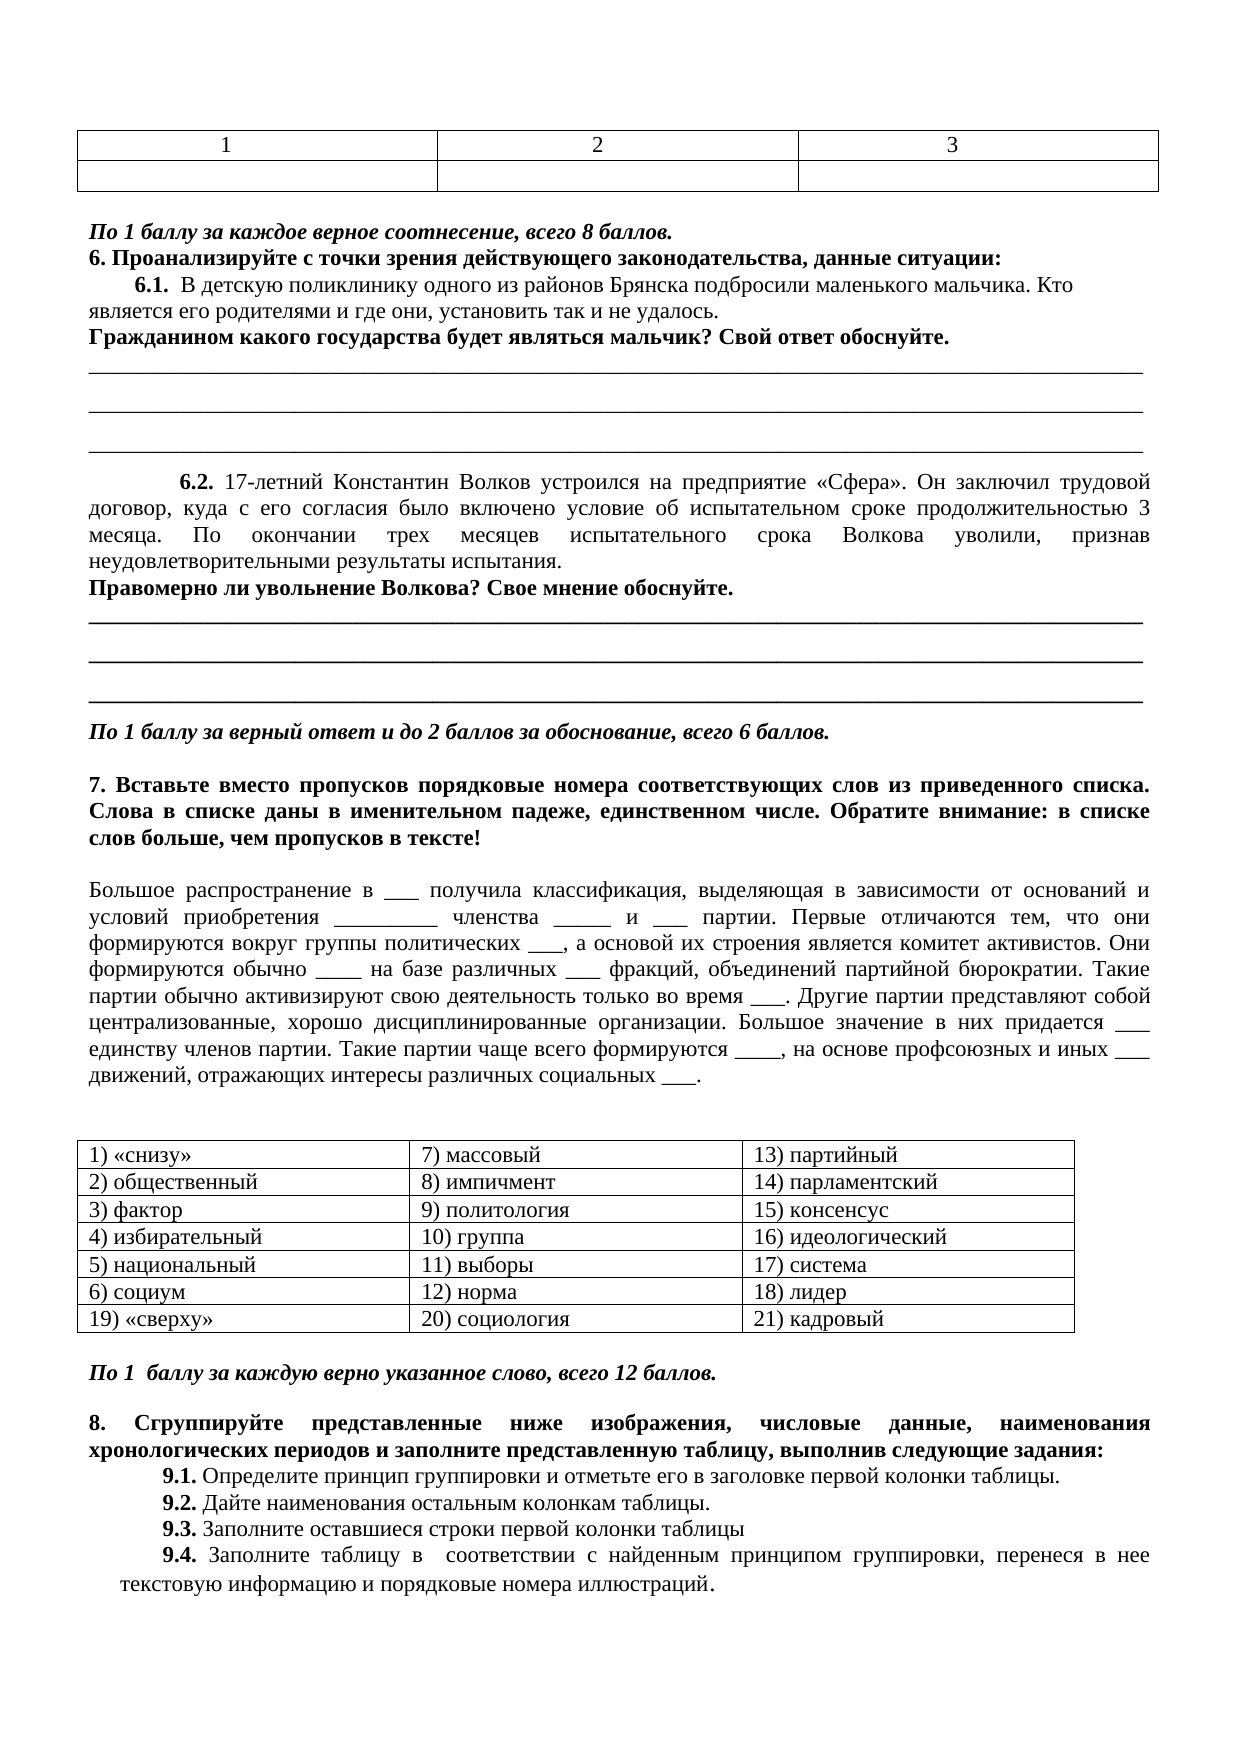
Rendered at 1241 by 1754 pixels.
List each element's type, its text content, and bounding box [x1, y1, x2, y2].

table_cell 4) избирательный [78, 1223, 409, 1249]
table_header 13) партийный [743, 1141, 1074, 1167]
text 9.3. Заполните оставшиеся строки первой колонки таблицы [120, 1515, 1152, 1541]
text 9.2. Дайте наименования остальным колонкам таблицы. [120, 1488, 1152, 1515]
text 9.4. Заполните таблицу в соответствии с найденным принципом группировки, перенеся в нее текстовую информацию и порядковые номера иллюстраций. [120, 1541, 1152, 1596]
table_cell 15) консенсус [743, 1196, 1074, 1222]
text ____________________________________________________________________________________________________________________________________________________________________________________________________________________________________________________________________________________ [89, 600, 1152, 705]
table_cell 16) идеологический [743, 1223, 1074, 1249]
table_cell [78, 161, 437, 191]
table_cell 3) фактор [78, 1196, 409, 1222]
table_cell 8) импичмент [410, 1169, 742, 1195]
table_header 3 [799, 131, 1158, 159]
text Гражданином какого государства будет являться мальчик? Свой ответ обоснуйте. [89, 323, 1152, 350]
text ____________________________________________________________________________________________________________________________________________________________________________________________________________________________________________________________________________________ [89, 350, 1152, 455]
table_cell 12) норма [410, 1278, 742, 1304]
table_cell 19) «сверху» [78, 1305, 409, 1332]
table_cell 9) политология [410, 1196, 742, 1222]
table_cell [799, 161, 1158, 191]
table_cell 21) кадровый [743, 1305, 1074, 1332]
text 9.1. Определите принцип группировки и отметьте его в заголовке первой колонки таблицы. [162, 1462, 1152, 1488]
text 6.1. В детскую поликлинику одного из районов Брянска подбросили маленького мальчика. Кто является его родителями и где они, установить так и не удалось. [89, 271, 1152, 323]
table_cell 5) национальный [78, 1251, 409, 1277]
table_cell 11) выборы [410, 1251, 742, 1277]
table_header 7) массовый [410, 1141, 742, 1167]
text По 1 баллу за каждое верное соотнесение, всего 8 баллов. [89, 218, 1152, 244]
table_cell [438, 161, 798, 191]
text 6. Проанализируйте с точки зрения действующего законодательства, данные ситуации: [89, 244, 1152, 271]
table_header 1) «снизу» [78, 1141, 409, 1167]
text По 1 баллу за верный ответ и до 2 баллов за обоснование, всего 6 баллов. [89, 718, 1152, 745]
table_cell 14) парламентский [743, 1169, 1074, 1195]
table_cell 20) социология [410, 1305, 742, 1332]
table_cell 18) лидер [743, 1278, 1074, 1304]
table_header 1 [78, 131, 437, 159]
table_cell 6) социум [78, 1278, 409, 1304]
table_cell 2) общественный [78, 1169, 409, 1195]
table_cell 10) группа [410, 1223, 742, 1249]
text 7. Вставьте вместо пропусков порядковые номера соответствующих слов из приведенного списка. Слова в списке даны в именительном падеже, единственном числе. Обратите внимание: в списке слов больше, чем пропусков в тексте! [89, 771, 1152, 850]
text По 1 баллу за каждую верно указанное слово, всего 12 баллов. [89, 1359, 1152, 1386]
text Правомерно ли увольнение Волкова? Свое мнение обоснуйте. [89, 573, 1152, 600]
text 6.2. 17-летний Константин Волков устроился на предприятие «Сфера». Он заключил трудовой договор, куда с его согласия было включено условие об испытательном сроке продолжительностью 3 месяца. По окончании трех месяцев испытательного срока Волкова уволили, признав неудовлетворительными результаты испытания. [89, 468, 1152, 573]
text 8. Сгруппируйте представленные ниже изображения, числовые данные, наименования хронологических периодов и заполните представленную таблицу, выполнив следующие задания: [89, 1409, 1152, 1462]
table_cell 17) система [743, 1251, 1074, 1277]
table_header 2 [438, 131, 798, 159]
text Большое распространение в ___ получила классификация, выделяющая в зависимости от оснований и условий приобретения _________ членства _____ и ___ партии. Первые отличаются тем, что они формируются вокруг группы политических ___, а основой их строения является комитет активистов. Они формируются обычно ____ на базе различных ___ фракций, объединений партийной бюрократии. Такие партии обычно активизируют свою деятельность только во время ___. Другие партии представляют собой централизованные, хорошо дисциплинированные организации. Большое значение в них придается ___ единству членов партии. Такие партии чаще всего формируются ____, на основе профсоюзных и иных ___ движений, отражающих интересы различных социальных ___. [89, 876, 1152, 1087]
